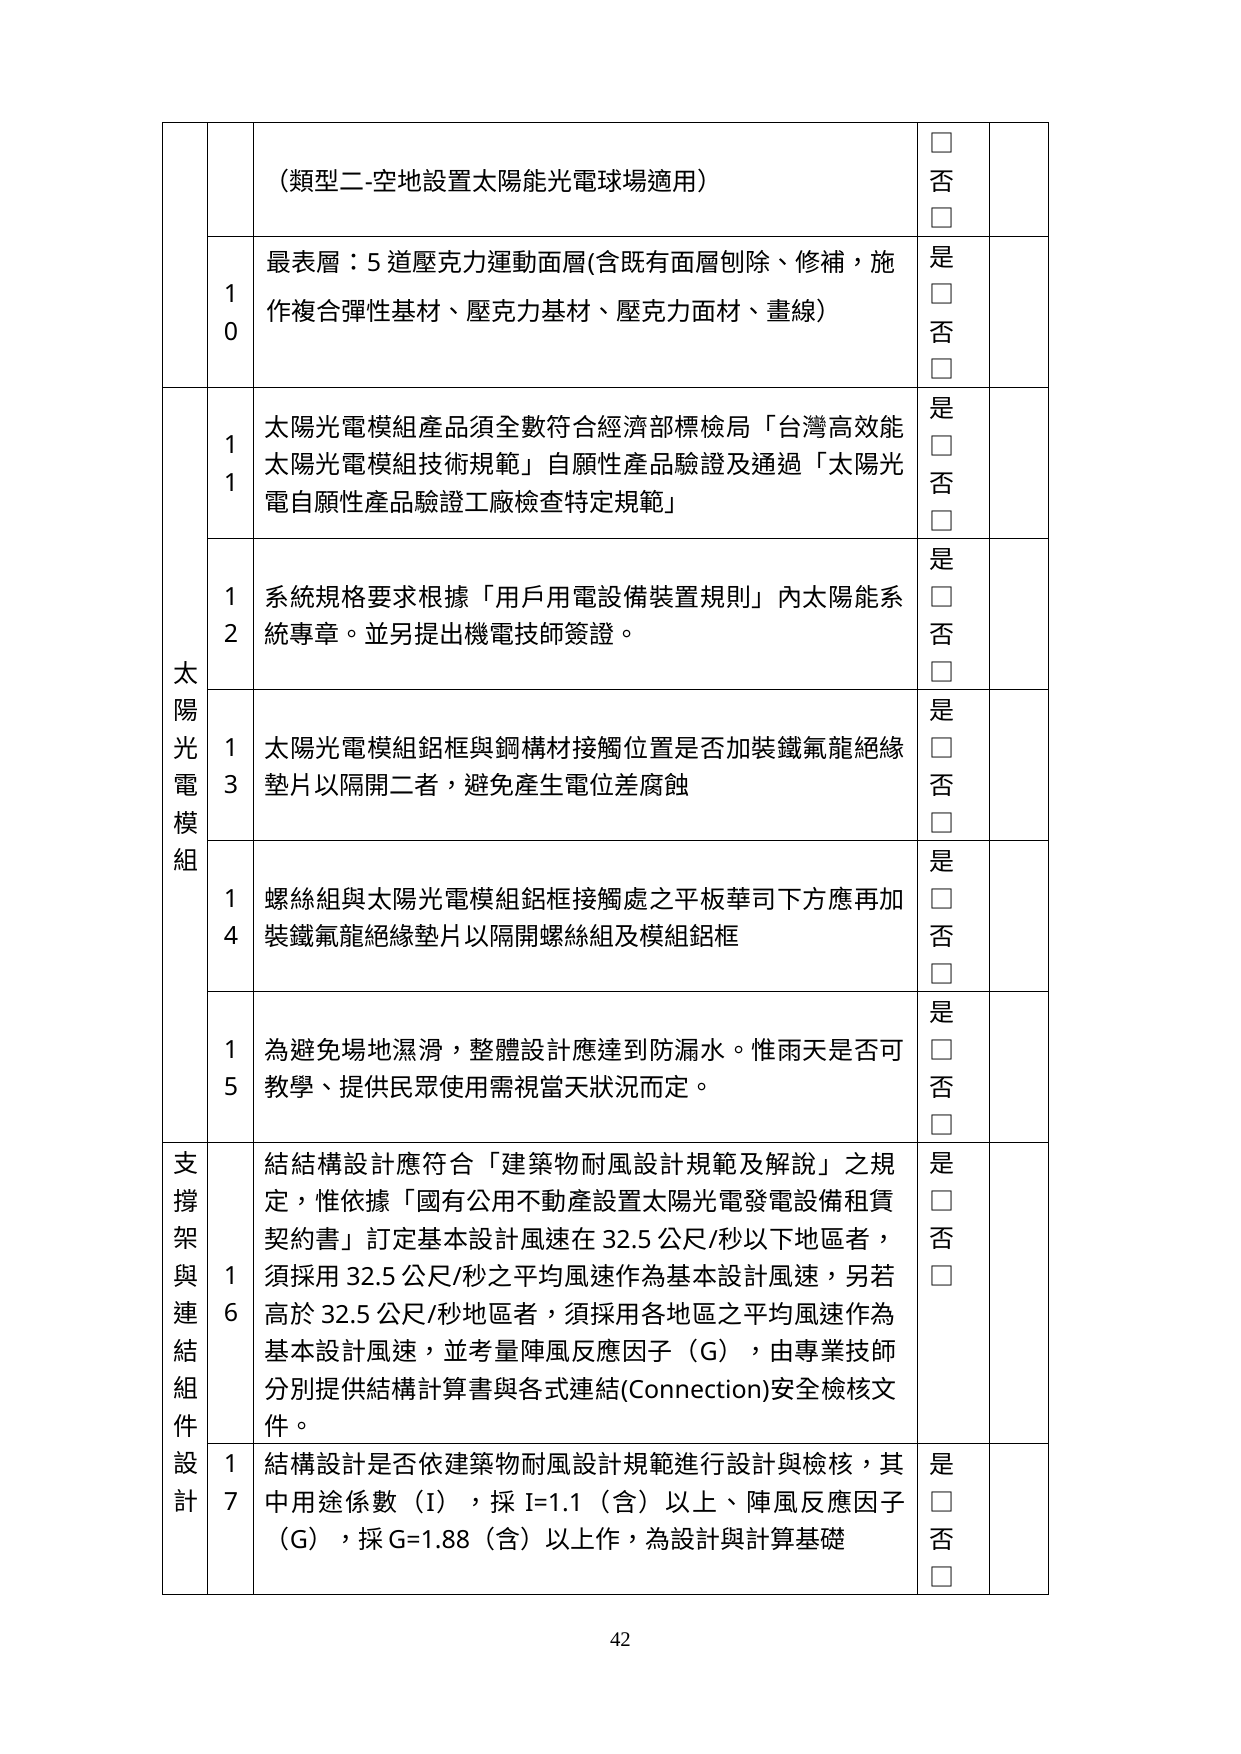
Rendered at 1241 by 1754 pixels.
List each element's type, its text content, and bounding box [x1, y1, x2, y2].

table_cell 太陽光電模組產品須全數符合經濟部標檢局「台灣高效能太陽光電模組技術規範」自願性產品驗證及通過「太陽光電自願性產品驗證工廠檢查特定規範」 [254, 388, 917, 538]
table_cell 10 [208, 237, 253, 387]
table_cell 系統規格要求根據「用戶用電設備裝置規則」內太陽能系統專章。並另提出機電技師簽證。 [254, 539, 917, 689]
table_cell 為避免場地濕滑，整體設計應達到防漏水。惟雨天是否可教學、提供民眾使用需視當天狀況而定。 [254, 992, 917, 1142]
table_cell [990, 1143, 1048, 1443]
table_cell 是□ 否□ [918, 690, 989, 840]
table_cell 9 [208, 123, 253, 236]
table_cell [990, 237, 1048, 387]
table_cell 是□ 否□ [918, 1143, 989, 1443]
table_cell 結結構設計應符合「建築物耐風設計規範及解說」之規定，惟依據「國有公用不動產設置太陽光電發電設備租賃契約書」訂定基本設計風速在32.5公尺/秒以下地區者，須採用32.5公尺/秒之平均風速作為基本設計風速，另若高於32.5公尺/秒地區者，須採用各地區之平均風速作為基本設計風速，並考量陣風反應因子（G），由專業技師分別提供結構計算書與各式連結(Connection)安全檢核文件。 [254, 1143, 917, 1443]
table_cell [990, 539, 1048, 689]
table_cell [254, 123, 917, 236]
table_cell 是□ 否□ [918, 841, 989, 991]
table_cell 最表層：5 道壓克力運動面層(含既有面層刨除、修補，施作複合彈性基材、壓克力基材、壓克力面材、畫線） [254, 237, 917, 387]
table_cell 支撐架與 連結組件設計 [163, 1143, 207, 1594]
table_cell 太陽光電模組鋁框與鋼構材接觸位置是否加裝鐵氟龍絕緣墊片以隔開二者，避免產生電位差腐蝕 [254, 690, 917, 840]
table_cell [990, 992, 1048, 1142]
table_cell 12 [208, 539, 253, 689]
table_cell 結構設計是否依建築物耐風設計規範進行設計與檢核，其中用途係數（I），採 I=1.1（含）以上、陣風反應因子（G），採G=1.88（含）以上作，為設計與計算基礎 [254, 1444, 917, 1594]
table_cell 螺絲組與太陽光電模組鋁框接觸處之平板華司下方應再加裝鐵氟龍絕緣墊片以隔開螺絲組及模組鋁框 [254, 841, 917, 991]
table_cell 是□ 否□ [918, 539, 989, 689]
table_cell 是□ 否□ [918, 388, 989, 538]
table_cell 是□ 否□ [918, 992, 989, 1142]
table_cell 是□ 否□ [918, 237, 989, 387]
table_cell [990, 388, 1048, 538]
table_cell 17 [208, 1444, 253, 1594]
table_cell 13 [208, 690, 253, 840]
table_cell 是□ 否□ [918, 123, 989, 236]
table_cell [990, 1444, 1048, 1594]
table_cell 15 [208, 992, 253, 1142]
table_cell 是□ 否□ [918, 1444, 989, 1594]
table_cell 16 [208, 1143, 253, 1443]
table_cell [990, 841, 1048, 991]
table_cell 太陽光電模組 [163, 388, 207, 1142]
table_cell [990, 690, 1048, 840]
table_cell 14 [208, 841, 253, 991]
table_cell 11 [208, 388, 253, 538]
table_cell [990, 123, 1048, 236]
